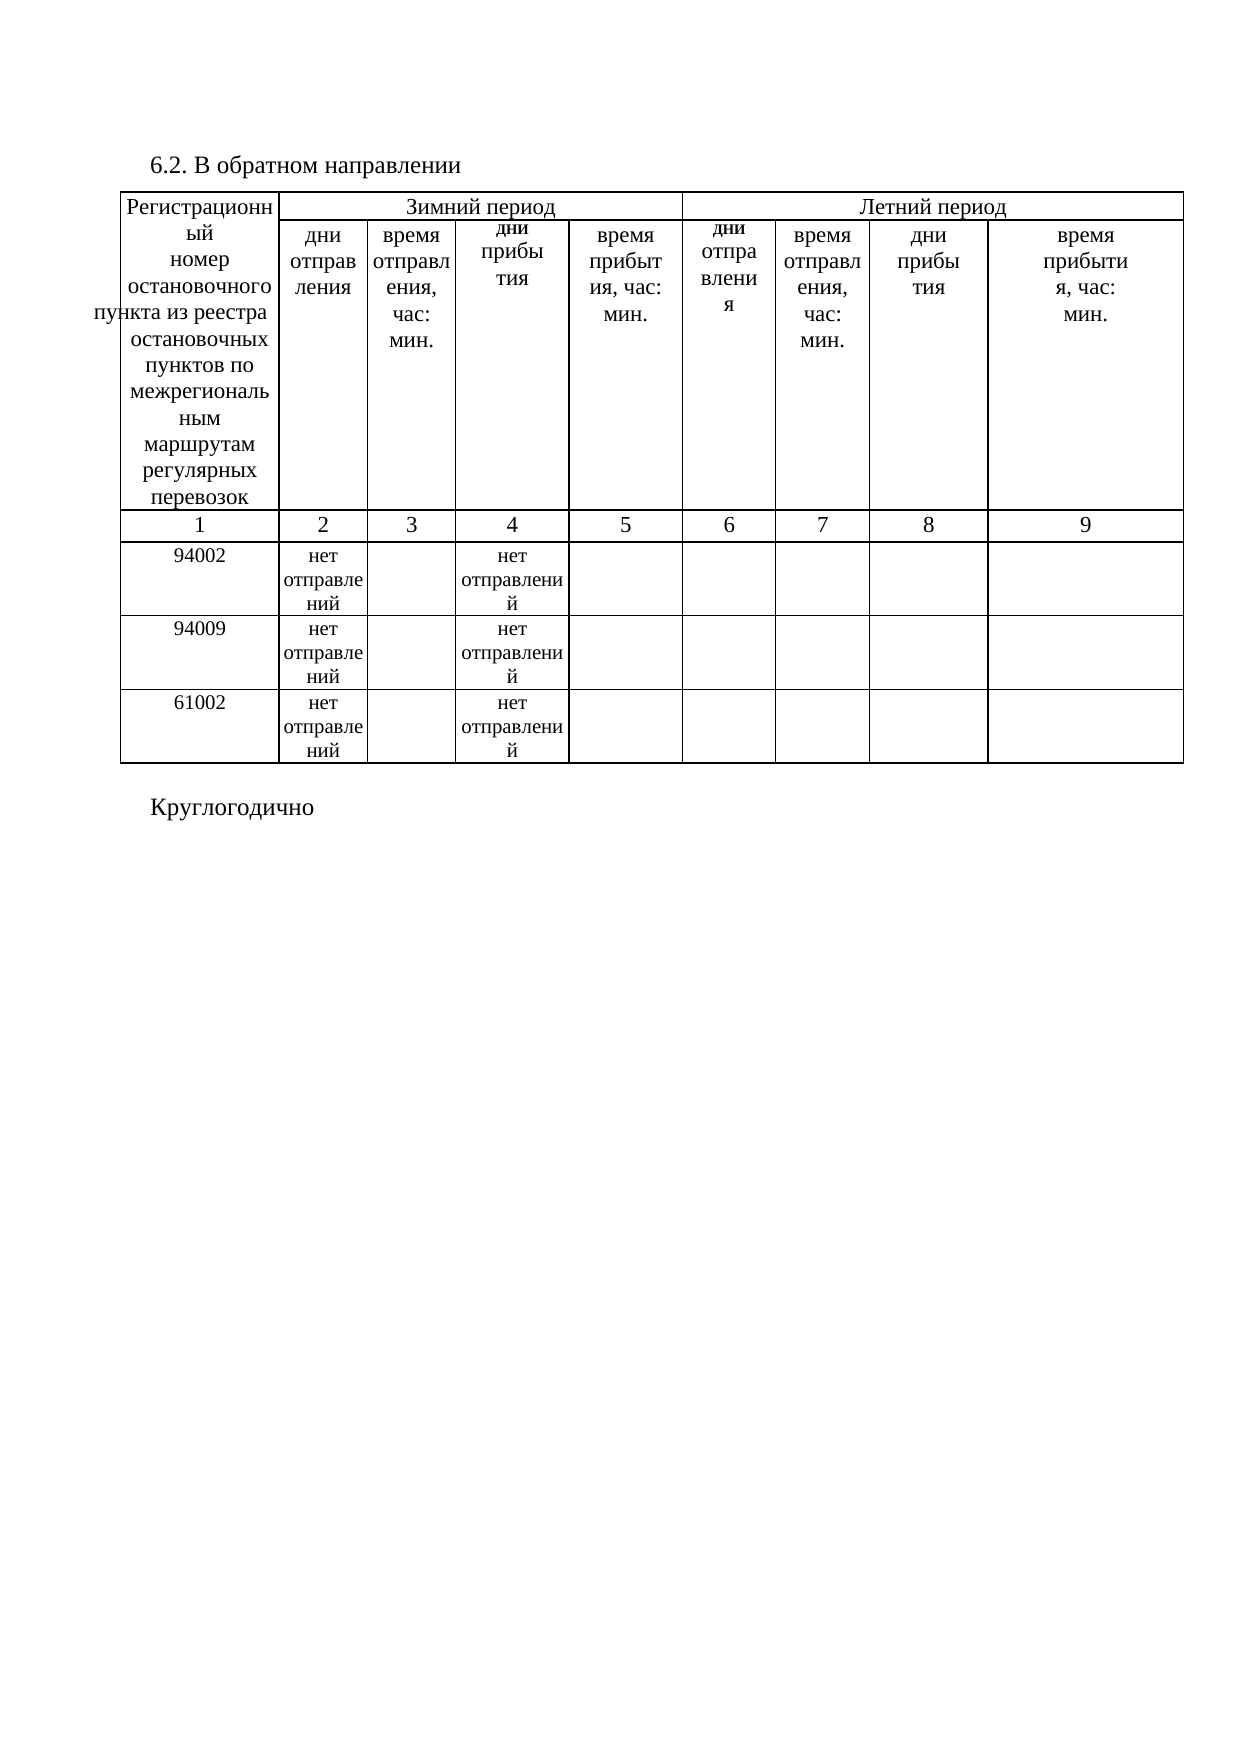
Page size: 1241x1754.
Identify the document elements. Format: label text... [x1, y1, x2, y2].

table_cell дни отправ ления [280, 221, 367, 509]
table_cell [570, 690, 682, 762]
table_cell 5 [570, 511, 682, 541]
table_cell нет отправлений [280, 690, 367, 762]
table_cell [989, 690, 1183, 762]
table_cell 3 [368, 511, 455, 541]
table_cell [989, 616, 1183, 688]
table_cell нет отправлений [456, 690, 568, 762]
table_cell [368, 543, 455, 615]
table_cell ДНИ отпра влени я [683, 221, 775, 509]
table_cell 94009 [121, 616, 278, 688]
table_cell [776, 543, 869, 615]
table_cell ДНИ прибы тия [456, 221, 568, 509]
table_cell нет отправлений [280, 543, 367, 615]
table_header Зимний период [280, 193, 682, 219]
table_cell нет отправлений [280, 616, 367, 688]
table_cell [870, 616, 987, 688]
table_cell время отправл ения, час: мин. [368, 221, 455, 509]
table_cell 2 [280, 511, 367, 541]
table_cell 7 [776, 511, 869, 541]
table_cell 4 [456, 511, 568, 541]
table_cell [776, 616, 869, 688]
table_cell [870, 543, 987, 615]
table_cell [989, 543, 1183, 615]
table_cell [683, 616, 775, 688]
table_cell дни прибы тия [870, 221, 987, 509]
table_cell [368, 616, 455, 688]
table_cell 1 [121, 511, 278, 541]
table_cell 61002 [121, 690, 278, 762]
table_cell 9 [989, 511, 1183, 541]
table_header Регистрационный номер остановочного пункта из реестра остановочных пунктов по межрегиональным маршрутам регулярных перевозок [121, 193, 278, 509]
text Круглогодично [150, 792, 1090, 821]
table_header Летний период [683, 193, 1183, 219]
table_cell [776, 690, 869, 762]
table_cell [683, 543, 775, 615]
table_cell время отправл ения, час: мин. [776, 221, 869, 509]
table_cell 94002 [121, 543, 278, 615]
table_cell время прибыти я, час: мин. [989, 221, 1183, 509]
table_cell 6 [683, 511, 775, 541]
table_cell [683, 690, 775, 762]
table_cell [870, 690, 987, 762]
text 6.2. В обратном направлении [150, 150, 1090, 179]
table_cell [368, 690, 455, 762]
table_cell [570, 616, 682, 688]
table_cell нет отправлений [456, 543, 568, 615]
table_cell нет отправлений [456, 616, 568, 688]
table_cell 8 [870, 511, 987, 541]
table_cell время прибыт ия, час: мин. [570, 221, 682, 509]
table_cell [570, 543, 682, 615]
